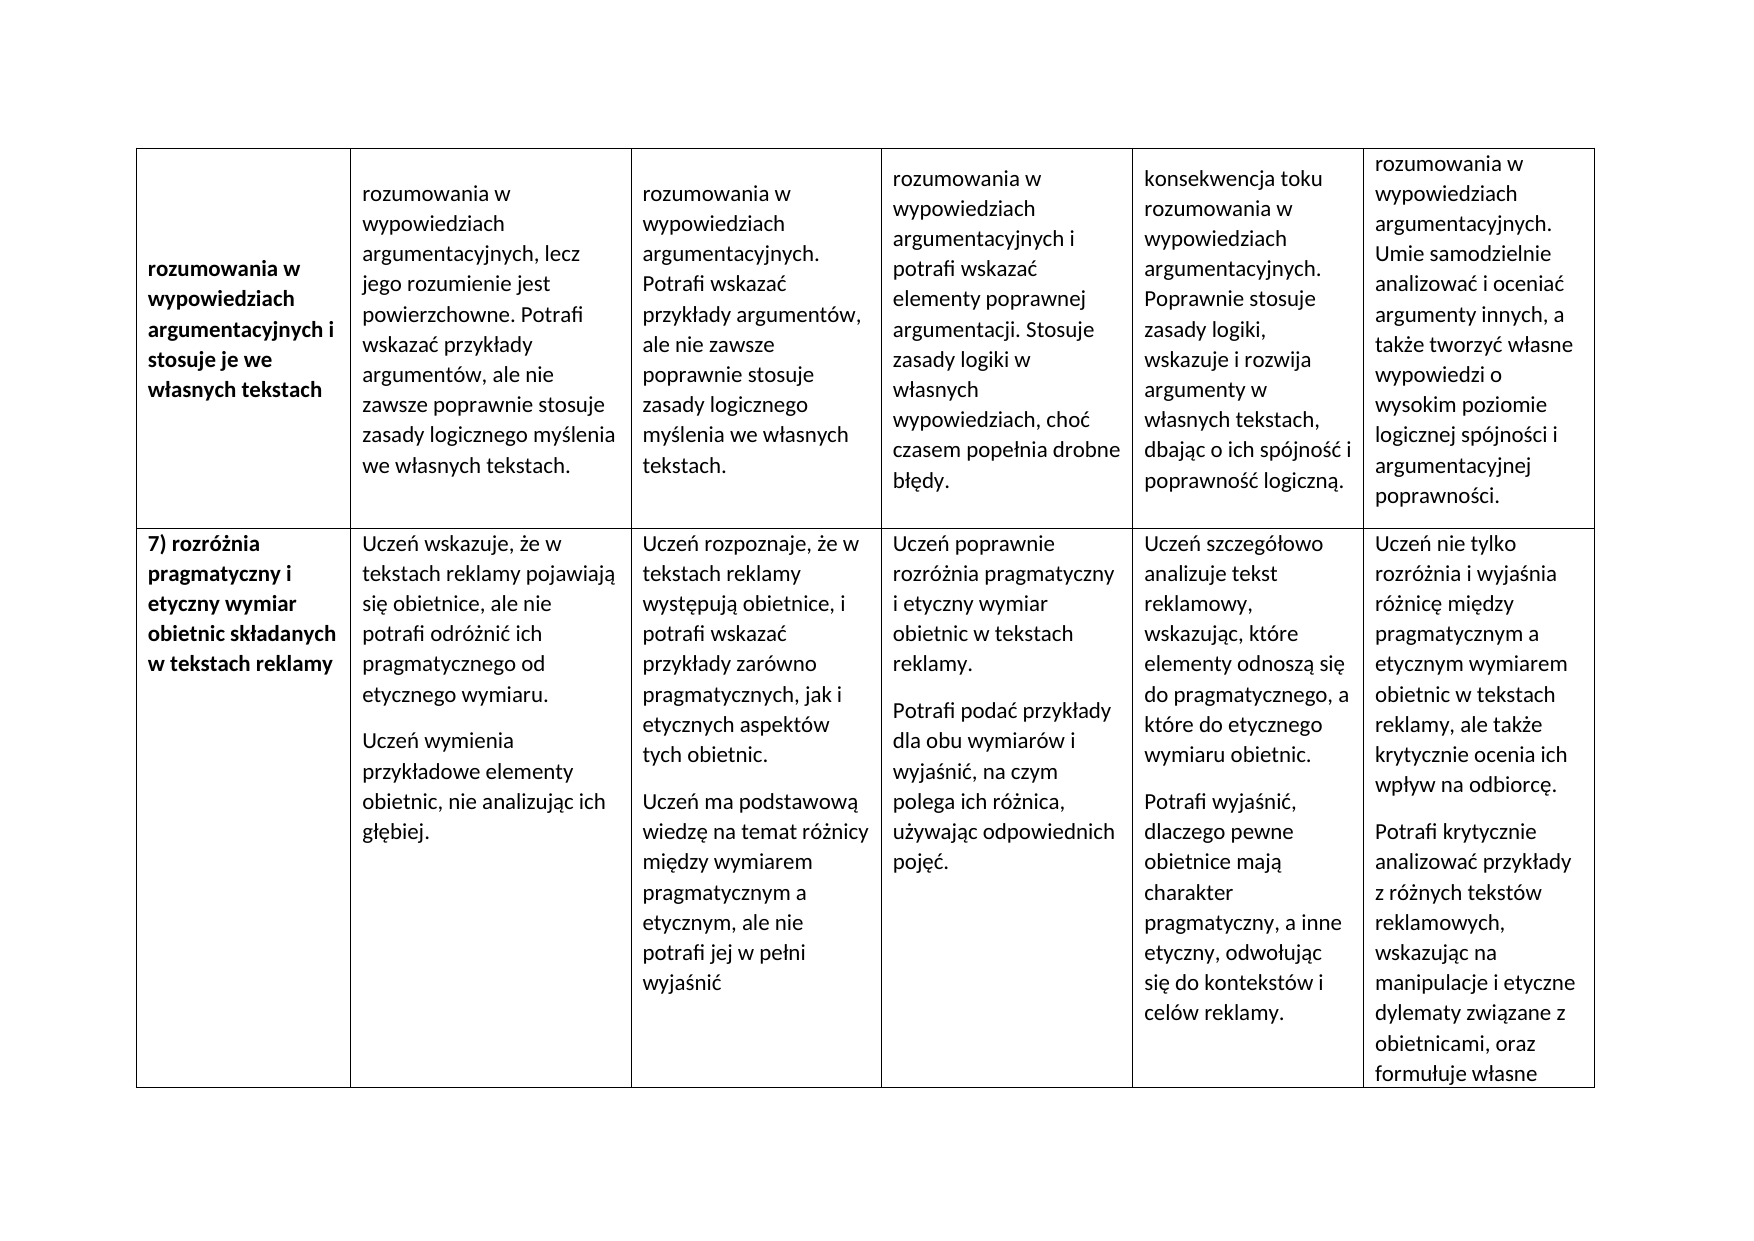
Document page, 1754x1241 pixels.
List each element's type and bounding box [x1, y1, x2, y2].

table_cell [882, 149, 1132, 528]
table_cell [1364, 149, 1594, 528]
table_cell [137, 149, 350, 528]
table_cell [351, 529, 631, 1087]
table_cell [1133, 149, 1363, 528]
table_cell [137, 529, 350, 1087]
table_cell [351, 149, 631, 528]
table_cell [1364, 529, 1594, 1087]
table_cell [632, 529, 881, 1087]
table_cell [632, 149, 881, 528]
table_cell [1133, 529, 1363, 1087]
table_cell [882, 529, 1132, 1087]
